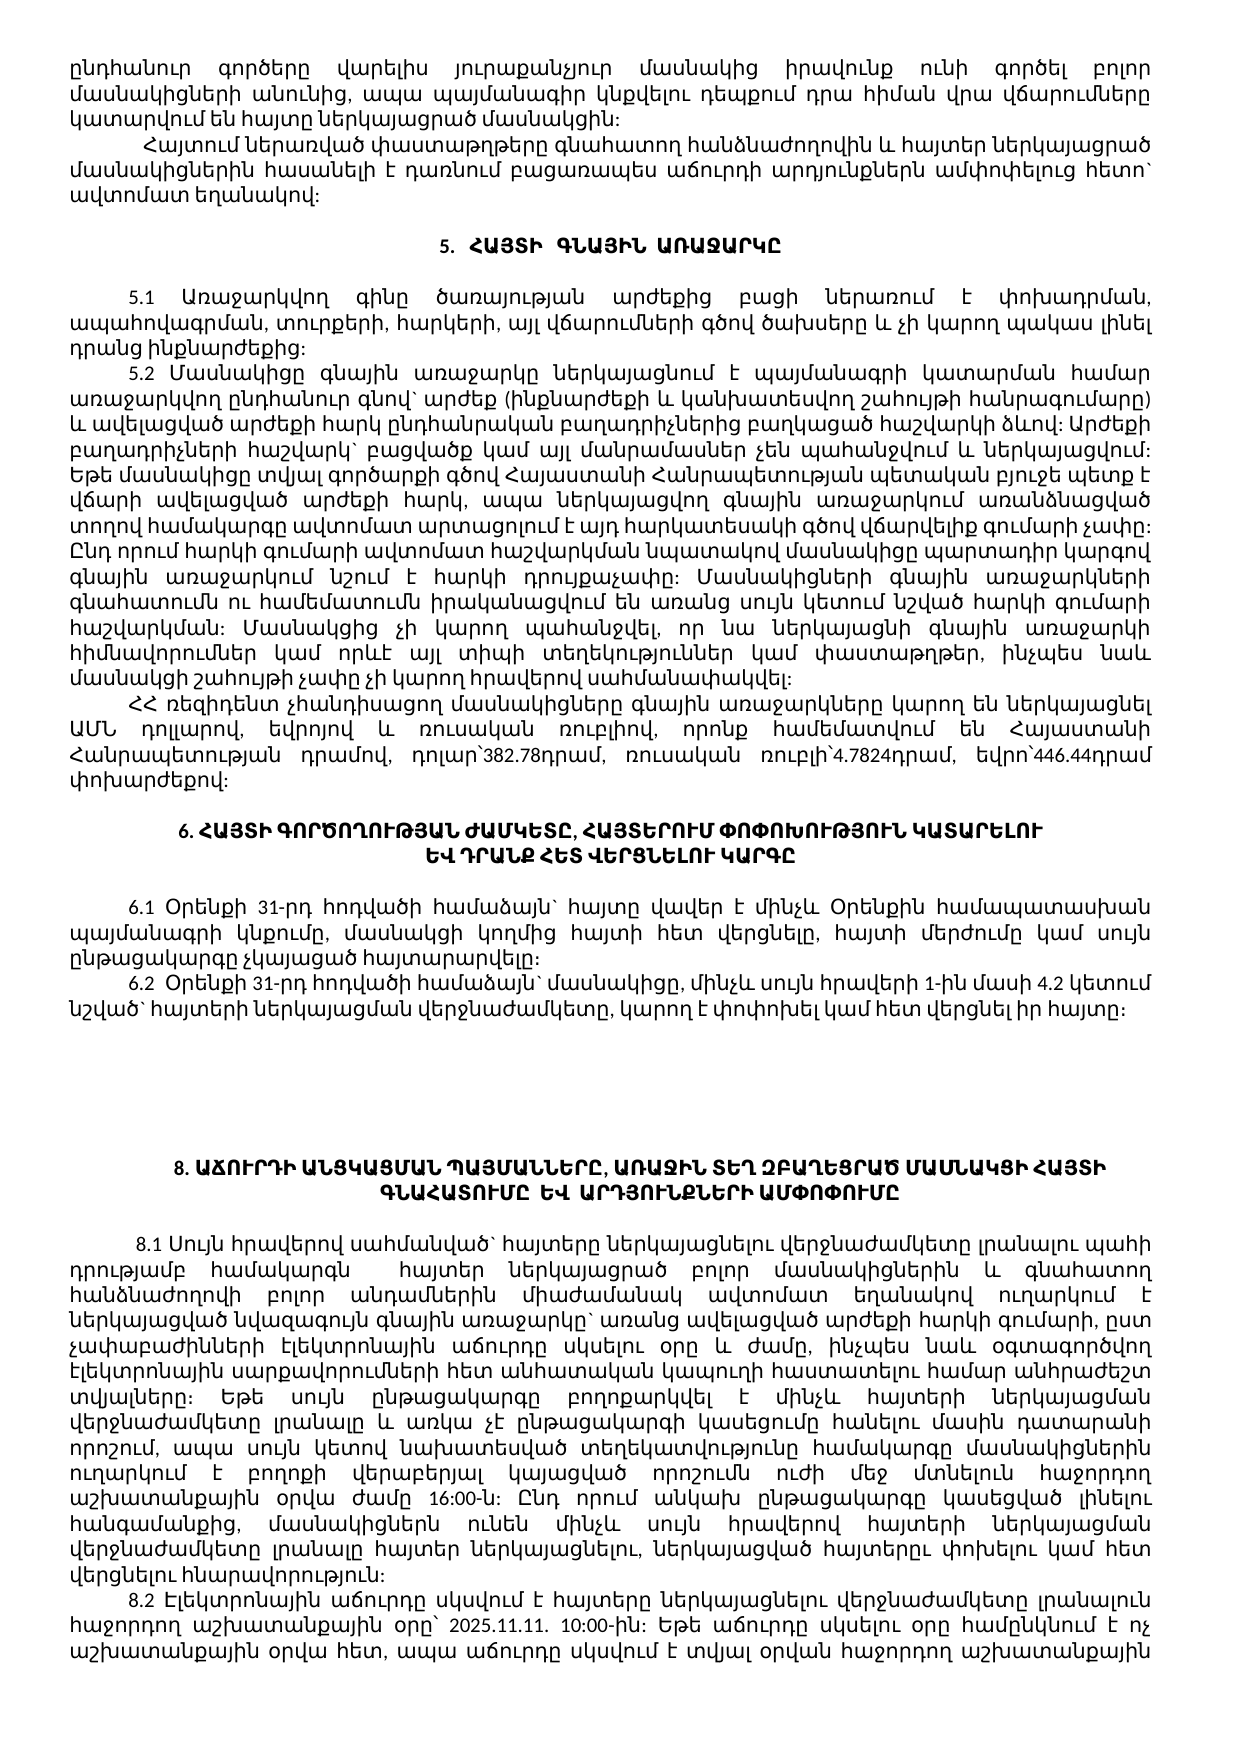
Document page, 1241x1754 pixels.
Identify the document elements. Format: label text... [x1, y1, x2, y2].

text ԵՎ ԴՐԱՆՔ ՀԵՏ ՎԵՐՑՆԵԼՈՒ ԿԱՐԳԸ [69, 843, 1152, 869]
text 8. ԱՃՈՒՐԴԻ ԱՆՑԿԱՑՄԱՆ ՊԱՅՄԱՆՆԵՐԸ, ԱՌԱՋԻՆ ՏԵՂ ԶԲԱՂԵՑՐԱԾ ՄԱՍՆԱԿՑԻ ՀԱՅՏԻ [69, 1155, 1152, 1181]
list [69, 56, 1152, 132]
text 5.2 Մասնակիցը գնային առաջարկը ներկայացնում է պայմանագրի կատարման համար առաջարկվող ընդհանուր գնով` արժեք (ինքնարժեքի և կանխատեսվող շահույթի հանրագումարը) և ավելացված արժեքի հարկ ընդհանրական բաղադրիչներից բաղկացած հաշվարկի ձևով: Արժեքի բաղադրիչների հաշվարկ` բացվածք կամ այլ մանրամասներ չեն պահանջվում և ներկայացվում: Եթե մասնակիցը տվյալ գործարքի գծով Հայաստանի Հանրապետության պետական բյուջե պետք է վճարի ավելացված արժեքի հարկ, ապա ներկայացվող գնային առաջարկում առանձնացված տողով համակարգը ավտոմատ արտացոլում է այդ հարկատեսակի գծով վճարվելիք գումարի չափը: Ընդ որում հարկի գումարի ավտոմատ հաշվարկման նպատակով մասնակիցը պարտադիր կարգով գնային առաջարկում նշում է հարկի դրույքաչափը: Մասնակիցների գնային առաջարկների գնահատումն ու համեմատումն իրականացվում են առանց սույն կետում նշված հարկի գումարի հաշվարկման: Մասնակցից չի կարող պահանջվել, որ նա ներկայացնի գնային առաջարկի հիմնավորումներ կամ որևէ այլ տիպի տեղեկություններ կամ փաստաթղթեր, ինչպես նաև մասնակցի շահույթի չափը չի կարող հրավերով սահմանափակվել: [69, 361, 1152, 691]
text 6.2 Օրենքի 31-րդ հոդվածի համաձայն` մասնակիցը, մինչև սույն հրավերի 1-ին մասի 4.2 կետում նշված` հայտերի ներկայացման վերջնաժամկետը, կարող է փոփոխել կամ հետ վերցնել իր հայտը։ [69, 971, 1152, 1021]
text 6.1 Օրենքի 31-րդ հոդվածի համաձայն` հայտը վավեր է մինչև Օրենքին համապատասխան պայմանագրի կնքումը, մասնակցի կողմից հայտի հետ վերցնելը, հայտի մերժումը կամ սույն ընթացակարգը չկայացած հայտարարվելը։ [69, 894, 1152, 971]
text ՀՀ ռեզիդենտ չհանդիսացող մասնակիցները գնային առաջարկները կարող են ներկայացնել ԱՄՆ դոլլարով, եվրոյով և ռուսական ռուբլիով, որոնք համեմատվում են Հայաստանի Հանրապետության դրամով, դոլար՝382.78դրամ, ռուսական ռուբլի՝4.7824դրամ, եվրո՝446.44դրամ փոխարժեքով: [69, 691, 1152, 793]
text 5. ՀԱՅՏԻ ԳՆԱՅԻՆ ԱՌԱՋԱՐԿԸ [69, 233, 1152, 259]
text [69, 1587, 1152, 1663]
text Հայտում ներառված փաստաթղթերը գնահատող հանձնաժողովին և հայտեր ներկայացրած մասնակիցներին հասանելի է դառնում բացառապես աճուրդի արդյունքներն ամփոփելուց հետո` ավտոմատ եղանակով: [69, 132, 1152, 208]
text 6. ՀԱՅՏԻ ԳՈՐԾՈՂՈՒԹՅԱՆ ԺԱՄԿԵՏԸ, ՀԱՅՏԵՐՈՒՄ ՓՈՓՈԽՈՒԹՅՈՒՆ ԿԱՏԱՐԵԼՈՒ [69, 818, 1152, 843]
text ԳՆԱՀԱՏՈՒՄԸ ԵՎ ԱՐԴՅՈՒՆՔՆԵՐԻ ԱՄՓՈՓՈՒՄԸ [69, 1181, 1152, 1206]
text 8.1 Սույն հրավերով սահմանված` հայտերը ներկայացնելու վերջնաժամկետը լրանալու պահի դրությամբ համակարգն հայտեր ներկայացրած բոլոր մասնակիցներին և գնահատող հանձնաժողովի բոլոր անդամներին միաժամանակ ավտոմատ եղանակով ուղարկում է ներկայացված նվազագույն գնային առաջարկը` առանց ավելացված արժեքի հարկի գումարի, ըստ չափաբաժինների էլեկտրոնային աճուրդը սկսելու օրը և ժամը, ինչպես նաև օգտագործվող էլեկտրոնային սարքավորումների հետ անհատական կապուղի հաստատելու համար անհրաժեշտ տվյալները։ Եթե սույն ընթացակարգը բողոքարկվել է մինչև հայտերի ներկայացման վերջնաժամկետը լրանալը և առկա չէ ընթացակարգի կասեցումը հանելու մասին դատարանի որոշում, ապա սույն կետով նախատեսված տեղեկատվությունը համակարգը մասնակիցներին ուղարկում է բողոքի վերաբերյալ կայացված որոշումն ուժի մեջ մտնելուն հաջորդող աշխատանքային օրվա ժամը 16:00-ն: Ընդ որում անկախ ընթացակարգը կասեցված լինելու հանգամանքից, մասնակիցներն ունեն մինչև սույն հրավերով հայտերի ներկայացման վերջնաժամկետը լրանալը հայտեր ներկայացնելու, ներկայացված հայտերըւ փոխելու կամ հետ վերցնելու հնարավորություն: [69, 1231, 1152, 1587]
text 5.1 Առաջարկվող գինը ծառայության արժեքից բացի ներառում է փոխադրման, ապահովագրման, տուրքերի, հարկերի, այլ վճարումների գծով ծախսերը և չի կարող պակաս լինել դրանց ինքնարժեքից: [69, 284, 1152, 361]
